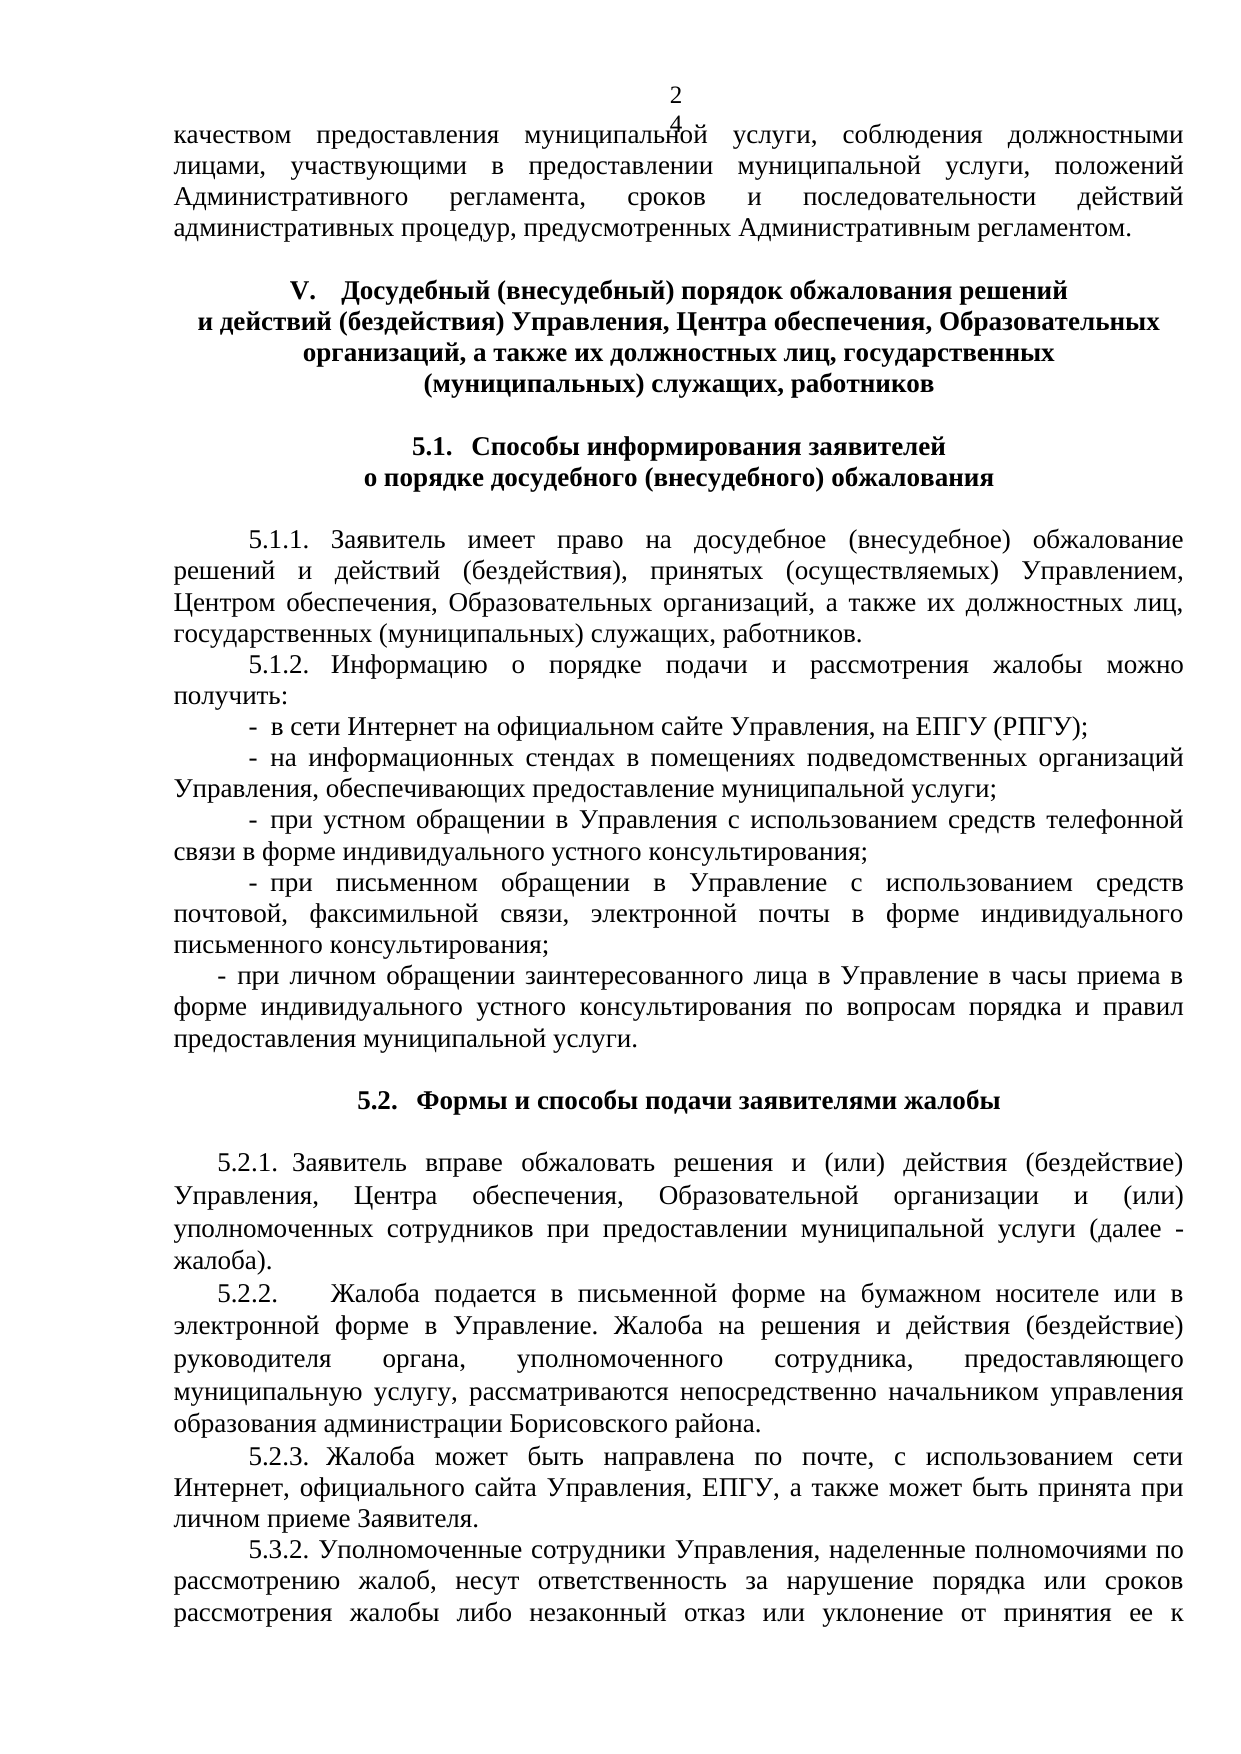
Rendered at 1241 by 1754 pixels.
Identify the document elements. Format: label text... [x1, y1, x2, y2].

list на информационных стендах в помещениях подведомственных организаций Управления, обеспечивающих предоставление муниципальной услуги; [173, 741, 1185, 804]
list Жалоба подается в письменной форме на бумажном носителе или в электронной форме в Управление. Жалоба на решения и действия (бездействие) руководителя органа, уполномоченного сотрудника, предоставляющего муниципальную услугу, рассматриваются непосредственно начальником управления образования администрации Борисовского района. [173, 1277, 1185, 1438]
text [173, 1533, 1185, 1627]
list Заявитель вправе обжаловать решения и (или) действия (бездействие) Управления, Центра обеспечения, Образовательной организации и (или) уполномоченных сотрудников при предоставлении муниципальной услуги (далее - жалоба). [173, 1146, 1185, 1275]
list Заявитель имеет право на досудебное (внесудебное) обжалование решений и действий (бездействия), принятых (осуществляемых) Управлением, Центром обеспечения, Образовательных организаций, а также их должностных лиц, государственных (муниципальных) служащих, работников. [173, 523, 1185, 648]
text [173, 118, 1185, 243]
text и действий (бездействия) Управления, Центра обеспечения, Образовательных организаций, а также их должностных лиц, государственных (муниципальных) служащих, работников [173, 305, 1185, 398]
list Способы информирования заявителей о порядке досудебного (внесудебного) обжалования [173, 430, 1185, 492]
list при личном обращении заинтересованного лица в Управление в часы приема в форме индивидуального устного консультирования по вопросам порядка и правил предоставления муниципальной услуги. [173, 959, 1185, 1053]
list в сети Интернет на официальном сайте Управления, на ЕПГУ (РПГУ); [173, 710, 1185, 741]
list при устном обращении в Управления с использованием средств телефонной связи в форме индивидуального устного консультирования; [173, 804, 1185, 866]
list Информацию о порядке подачи и рассмотрения жалобы можно получить: [173, 648, 1185, 710]
list Досудебный (внесудебный) порядок обжалования решений [173, 274, 1185, 305]
list Жалоба может быть направлена по почте, с использованием сети Интернет, официального сайта Управления, ЕПГУ, а также может быть принята при личном приеме Заявителя. [173, 1440, 1185, 1533]
list при письменном обращении в Управление с использованием средств почтовой, факсимильной связи, электронной почты в форме индивидуального письменного консультирования; [173, 866, 1185, 959]
list Формы и способы подачи заявителями жалобы [173, 1084, 1185, 1115]
